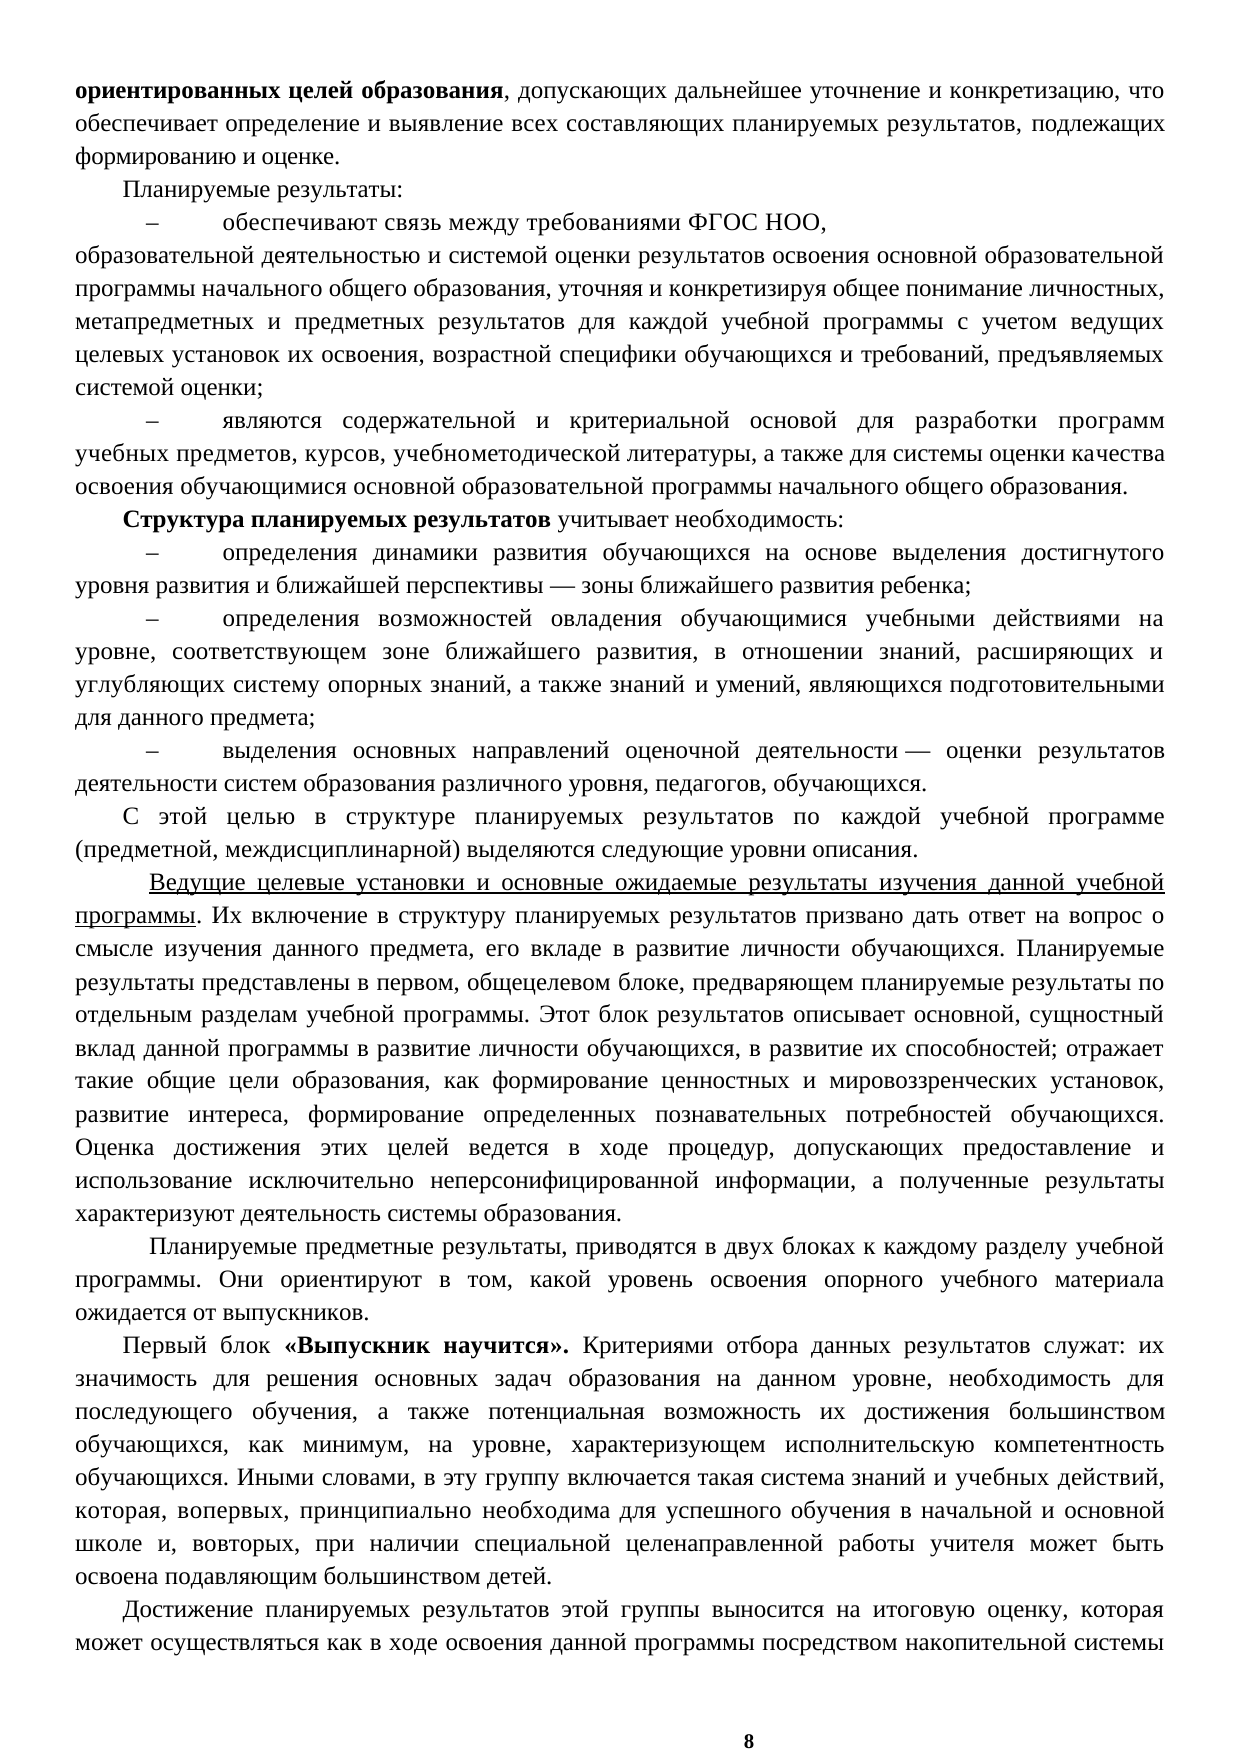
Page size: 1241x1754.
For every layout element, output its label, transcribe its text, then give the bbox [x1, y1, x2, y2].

text Планируемые предметные результаты, приводятся в двух блоках к каждому разделу учебной программы. Они ориентируют в том, какой уровень освоения опорного учебного материала ожидается от выпускников. [75, 1231, 1165, 1326]
text Структура планируемых результатов учитывает необходимость: [75, 504, 1165, 533]
text Планируемые результаты: [75, 174, 1165, 203]
list определения возможностей овладения обучающимися учебными действиями на уровне, соответствующем зоне ближайшего развития, в отношении знаний, расширяющих и углубляющих систему опорных знаний, а также знаний и умений, являющихся подготовительными для данного предмета; [75, 603, 1165, 731]
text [75, 75, 1165, 170]
list обеспечивают связь между требованиями ФГОС НОО, образовательной деятельностью и системой оценки результатов освоения основной образовательной программы начального общего образования, уточняя и конкретизируя общее понимание личностных, метапредметных и предметных результатов для каждой учебной программы с учетом ведущих целевых установок их освоения, возрастной специфики обучающихся и требований, предъявляемых системой оценки; [75, 207, 1165, 401]
list выделения основных направлений оценочной деятельности — оценки результатов деятельности систем образования различного уровня, педагогов, обучающихся. [75, 735, 1165, 797]
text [75, 1594, 1165, 1656]
list определения динамики развития обучающихся на основе выделения достигнутого уровня развития и ближайшей перспективы — зоны ближайшего развития ребенка; [75, 537, 1165, 599]
list являются содержательной и критериальной основой для разработки программ учебных предметов, курсов, учебно­методической литературы, а также для системы оценки качества освоения обучающимися основной образовательной программы начального общего образования. [75, 405, 1165, 500]
text Первый блок «Выпускник научится». Критериями отбора данных результатов служат: их значимость для решения основных задач образования на данном уровне, необходимость для последующего обучения, а также потенциальная возможность их достижения большинством обучающихся, как минимум, на уровне, характеризующем исполнительскую компетентность обучающихся. Иными словами, в эту группу включается такая система знаний и учебных действий, которая, во­первых, принципиально необходима для успешного обучения в начальной и основной школе и, во­вторых, при наличии специальной целенаправленной работы учителя может быть освоена подавляющим большинством детей. [75, 1330, 1165, 1590]
text С этой целью в структуре планируемых результатов по каждой учебной программе (предметной, междисциплинарной) выделяются следующие уровни описания. [75, 801, 1165, 863]
text Ведущие целевые установки и основные ожидаемые результаты изучения данной учебной программы. Их включение в структуру планируемых результатов призвано дать ответ на вопрос о смысле изучения данного предмета, его вкладе в развитие личности обучающихся. Планируемые результаты представлены в первом, общецелевом блоке, предваряющем планируемые результаты по отдельным разделам учебной программы. Этот блок результатов описывает основной, сущностный вклад данной программы в развитие личности обучающихся, в развитие их способностей; отражает такие общие цели образования, как формирование ценностных и мировоззренческих установок, развитие интереса, формирование определенных познавательных потребностей обучающихся. Оценка достижения этих целей ведется в ходе процедур, допускающих предоставление и использование исключительно неперсонифицированной информации, а полученные результаты характеризуют деятельность системы образования. [75, 867, 1165, 1226]
